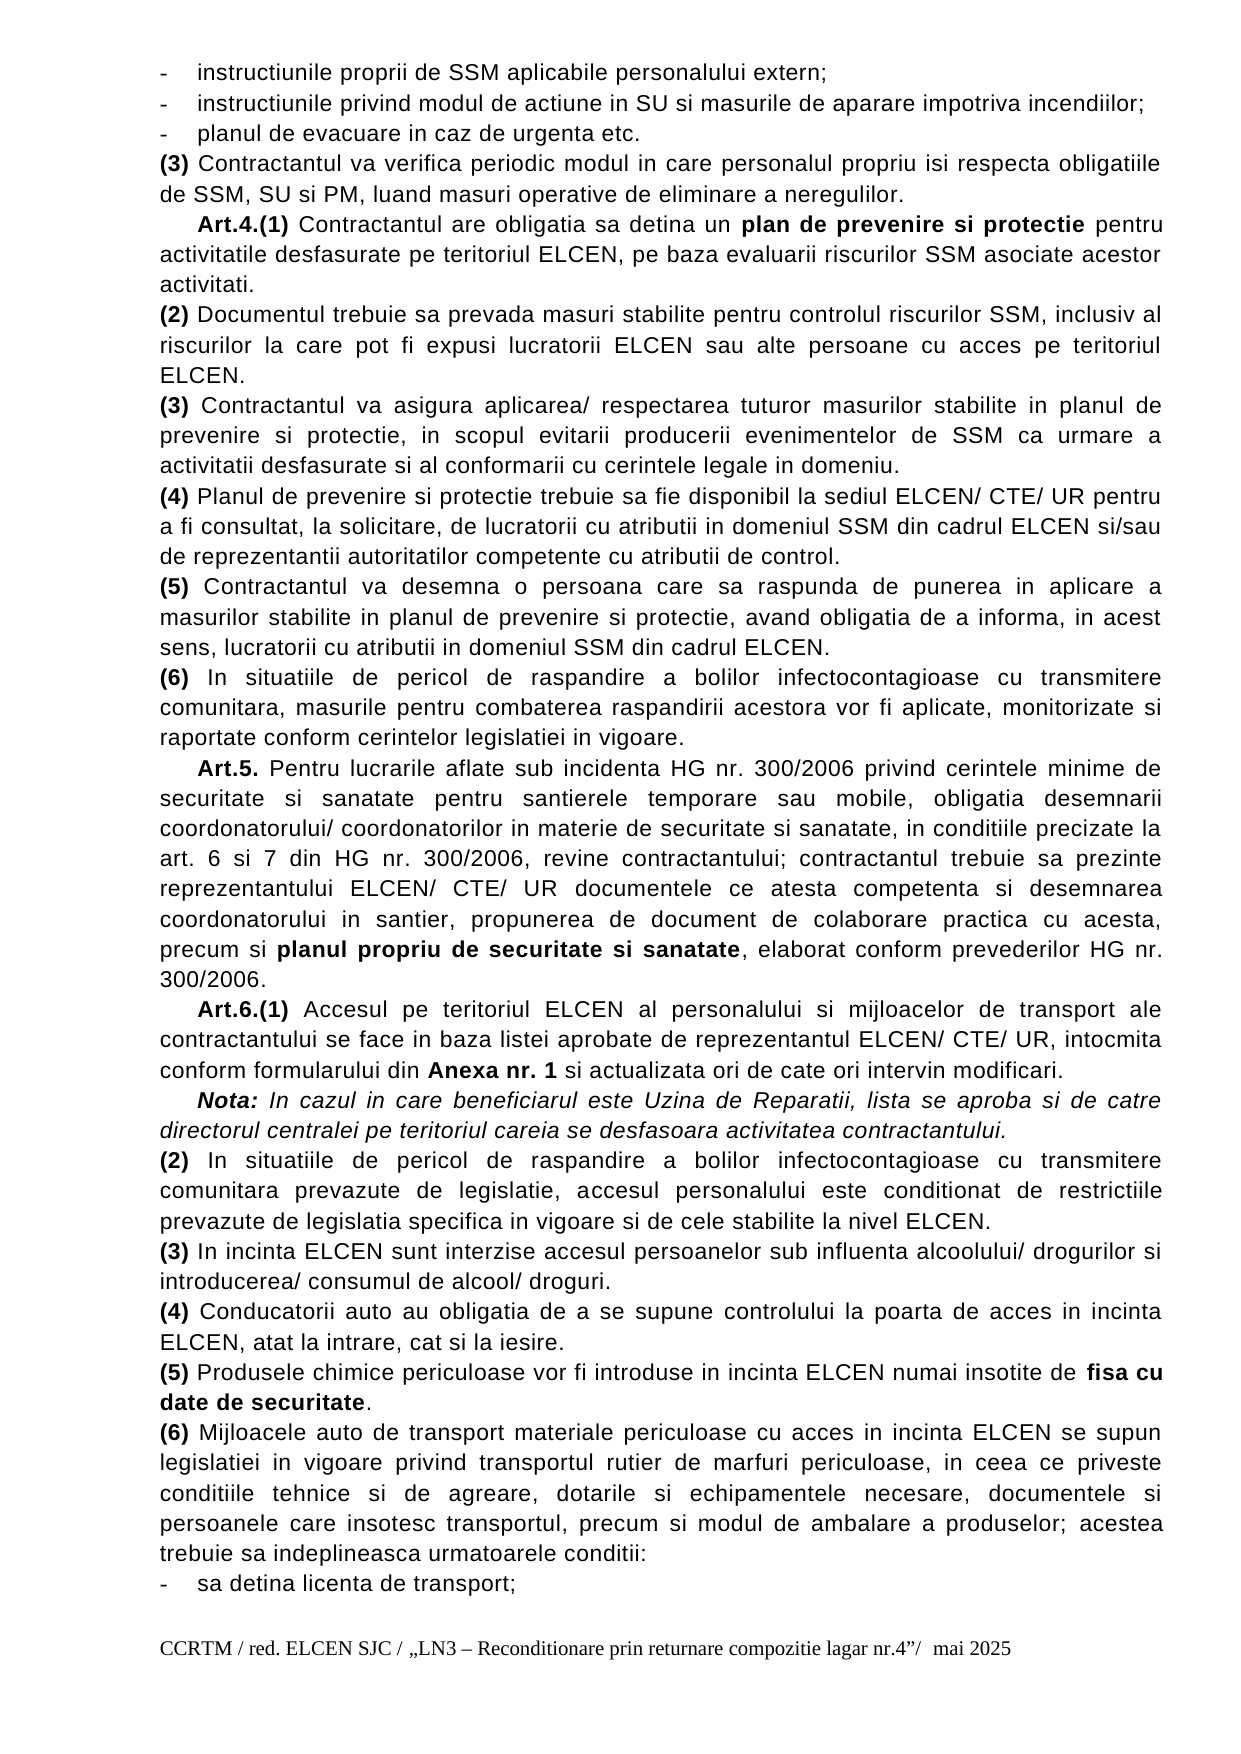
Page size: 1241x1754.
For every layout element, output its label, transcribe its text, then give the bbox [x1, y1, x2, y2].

list instructiunile proprii de SSM aplicabile personalului extern; [159, 59, 1163, 86]
text Art.4.(1) Contractantul are obligatia sa detina un plan de prevenire si protectie pentru activitatile desfasurate pe teritoriul ELCEN, pe baza evaluarii riscurilor SSM asociate acestor activitati. [159, 211, 1163, 297]
text Art.6.(1) Accesul pe teritoriul ELCEN al personalului si mijloacelor de transport ale contractantului se face in baza listei aprobate de reprezentantul ELCEN/ CTE/ UR, intocmita conform formularului din Anexa nr. 1 si actualizata ori de cate ori intervin modificari. [159, 996, 1163, 1083]
text (6) In situatiile de pericol de raspandire a bolilor infectocontagioase cu transmitere comunitara, masurile pentru combaterea raspandirii acestora vor fi aplicate, monitorizate si raportate conform cerintelor legislatiei in vigoare. [159, 664, 1163, 751]
text (4) Planul de prevenire si protectie trebuie sa fie disponibil la sediul ELCEN/ CTE/ UR pentru a fi consultat, la solicitare, de lucratorii cu atributii in domeniul SSM din cadrul ELCEN si/sau de reprezentantii autoritatilor competente cu atributii de control. [159, 483, 1163, 569]
text (3) In incinta ELCEN sunt interzise accesul persoanelor sub influenta alcoolului/ drogurilor si introducerea/ consumul de alcool/ droguri. [159, 1238, 1163, 1294]
text (3) Contractantul va verifica periodic modul in care personalul propriu isi respecta obligatiile de SSM, SU si PM, luand masuri operative de eliminare a neregulilor. [159, 150, 1163, 207]
list planul de evacuare in caz de urgenta etc. [159, 120, 1163, 146]
text (5) Contractantul va desemna o persoana care sa raspunda de punerea in aplicare a masurilor stabilite in planul de prevenire si protectie, avand obligatia de a informa, in acest sens, lucratorii cu atributii in domeniul SSM din cadrul ELCEN. [159, 573, 1163, 660]
text (5) Produsele chimice periculoase vor fi introduse in incinta ELCEN numai insotite de fisa cu date de securitate. [159, 1359, 1163, 1415]
text (2) Documentul trebuie sa prevada masuri stabilite pentru controlul riscurilor SSM, inclusiv al riscurilor la care pot fi expusi lucratorii ELCEN sau alte persoane cu acces pe teritoriul ELCEN. [159, 301, 1163, 388]
text Art.5. Pentru lucrarile aflate sub incidenta HG nr. 300/2006 privind cerintele minime de securitate si sanatate pentru santierele temporare sau mobile, obligatia desemnarii coordonatorului/ coordonatorilor in materie de securitate si sanatate, in conditiile precizate la art. 6 si 7 din HG nr. 300/2006, revine contractantului; contractantul trebuie sa prezinte reprezentantului ELCEN/ CTE/ UR documentele ce atesta competenta si desemnarea coordonatorului in santier, propunerea de document de colaborare practica cu acesta, precum si planul propriu de securitate si sanatate, elaborat conform prevederilor HG nr. 300/2006. [159, 754, 1163, 992]
text Nota: In cazul in care beneficiarul este Uzina de Reparatii, lista se aproba si de catre directorul centralei pe teritoriul careia se desfasoara activitatea contractantului. [159, 1087, 1163, 1143]
list sa detina licenta de transport; [159, 1570, 1163, 1597]
text (2) In situatiile de pericol de raspandire a bolilor infectocontagioase cu transmitere comunitara prevazute de legislatie, accesul personalului este conditionat de restrictiile prevazute de legislatia specifica in vigoare si de cele stabilite la nivel ELCEN. [159, 1147, 1163, 1234]
text (4) Conducatorii auto au obligatia de a se supune controlului la poarta de acces in incinta ELCEN, atat la intrare, cat si la iesire. [159, 1298, 1163, 1355]
text (3) Contractantul va asigura aplicarea/ respectarea tuturor masurilor stabilite in planul de prevenire si protectie, in scopul evitarii producerii evenimentelor de SSM ca urmare a activitatii desfasurate si al conformarii cu cerintele legale in domeniu. [159, 392, 1163, 479]
list instructiunile privind modul de actiune in SU si masurile de aparare impotriva incendiilor; [159, 89, 1163, 116]
text (6) Mijloacele auto de transport materiale periculoase cu acces in incinta ELCEN se supun legislatiei in vigoare privind transportul rutier de marfuri periculoase, in ceea ce priveste conditiile tehnice si de agreare, dotarile si echipamentele necesare, documentele si persoanele care insotesc transportul, precum si modul de ambalare a produselor; acestea trebuie sa indeplineasca urmatoarele conditii: [159, 1419, 1163, 1566]
